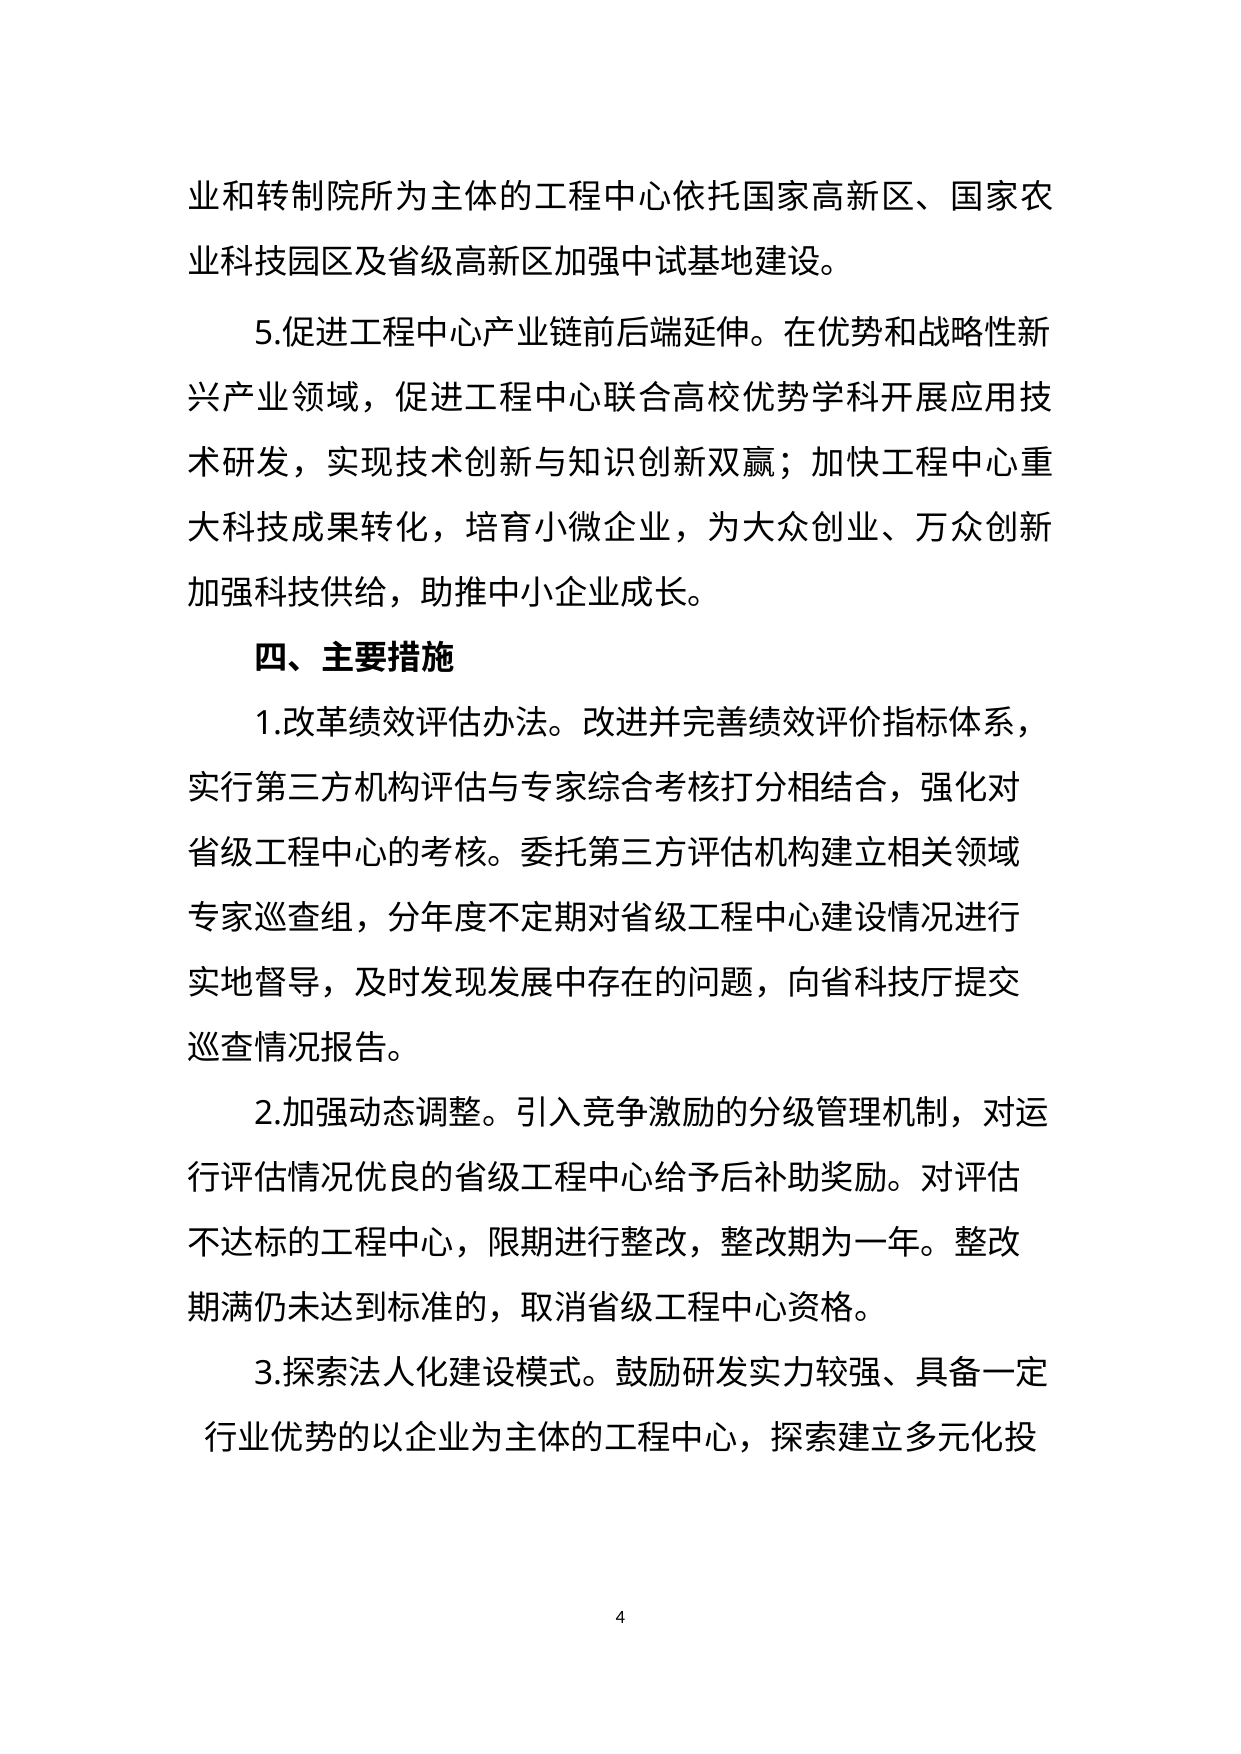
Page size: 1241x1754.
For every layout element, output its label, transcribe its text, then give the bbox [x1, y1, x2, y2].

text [187, 162, 1053, 292]
text 四、主要措施 [187, 622, 1053, 687]
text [204, 1337, 1053, 1467]
text 1.改革绩效评估办法。改进并完善绩效评价指标体系，实行第三方机构评估与专家综合考核打分相结合，强化对省级工程中心的考核。委托第三方评估机构建立相关领域专家巡查组，分年度不定期对省级工程中心建设情况进行实地督导，及时发现发展中存在的问题，向省科技厅提交巡查情况报告。 [187, 687, 1053, 1077]
text 5.促进工程中心产业链前后端延伸。在优势和战略性新兴产业领域，促进工程中心联合高校优势学科开展应用技术研发，实现技术创新与知识创新双赢；加快工程中心重大科技成果转化，培育小微企业，为大众创业、万众创新加强科技供给，助推中小企业成长。 [187, 297, 1053, 622]
text 2.加强动态调整。引入竞争激励的分级管理机制，对运行评估情况优良的省级工程中心给予后补助奖励。对评估不达标的工程中心，限期进行整改，整改期为一年。整改期满仍未达到标准的，取消省级工程中心资格。 [187, 1077, 1053, 1337]
